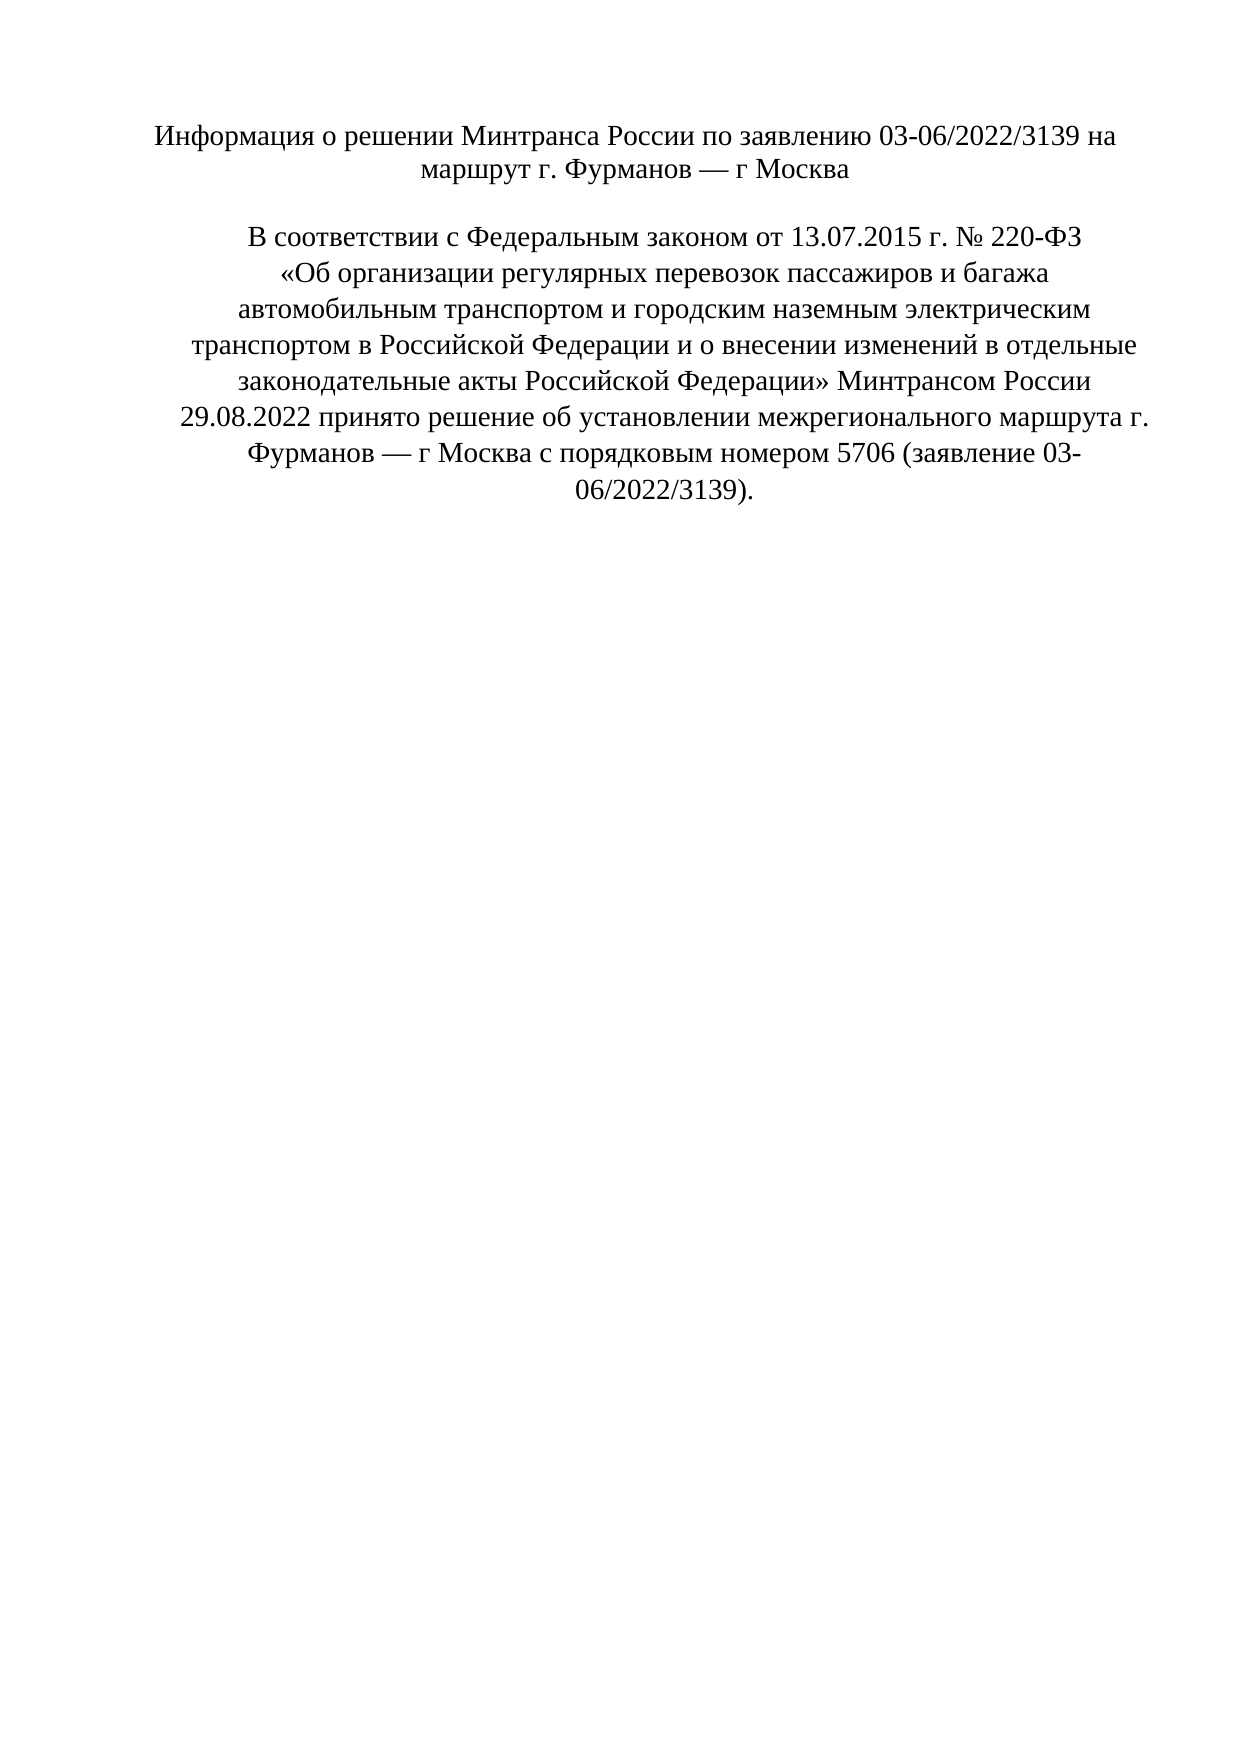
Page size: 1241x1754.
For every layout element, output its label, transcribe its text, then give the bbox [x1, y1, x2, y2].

text Информация о решении Минтранса России по заявлению 03-06/2022/3139 на маршрут г. Фурманов — г Москва [118, 118, 1152, 185]
text В соответствии с Федеральным законом от 13.07.2015 г. № 220-ФЗ «Об организации регулярных перевозок пассажиров и багажа автомобильным транспортом и городским наземным электрическим транспортом в Российской Федерации и о внесении изменений в отдельные законодательные акты Российской Федерации» Минтрансом России 29.08.2022 принято решение об установлении межрегионального маршрута г. Фурманов — г Москва с порядковым номером 5706 (заявление 03-06/2022/3139). [177, 219, 1152, 505]
